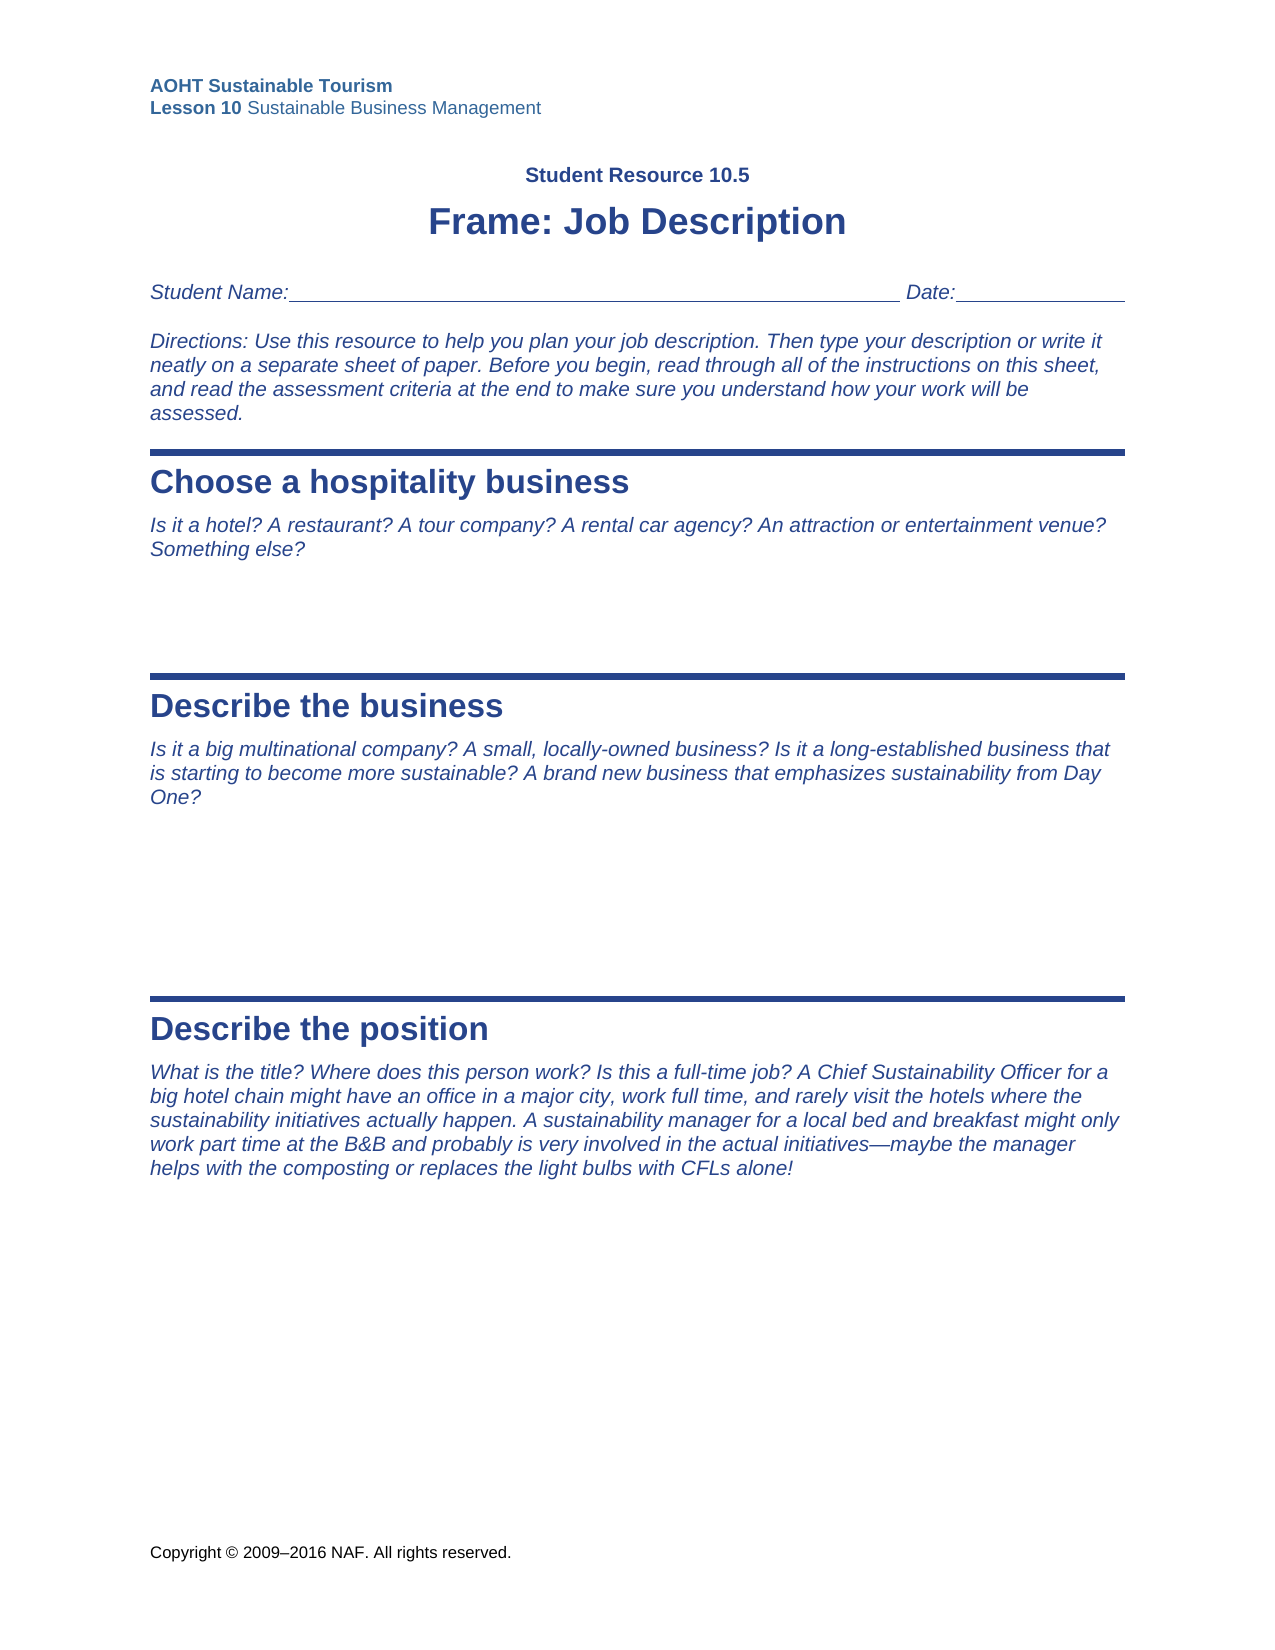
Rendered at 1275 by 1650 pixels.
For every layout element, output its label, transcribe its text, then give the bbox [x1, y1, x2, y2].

text Describe the position [150, 1002, 1125, 1047]
text Choose a hospitality business [150, 456, 1125, 500]
text Student Resource 10.5 [150, 162, 1125, 186]
text Student Name: Date: [150, 279, 1125, 303]
text What is the title? Where does this person work? Is this a full-time job? A Chief Sustainability Officer for a big hotel chain might have an office in a major city, work full time, and rarely visit the hotels where the sustainability initiatives actually happen. A sustainability manager for a local bed and breakfast might only work part time at the B&B and probably is very involved in the actual initiatives—maybe the manager helps with the composting or replaces the light bulbs with CFLs alone! [150, 1059, 1125, 1179]
text Describe the business [150, 680, 1125, 724]
title Frame: Job Description [150, 199, 1125, 242]
text Is it a big multinational company? A small, locally-owned business? Is it a long-established business that is starting to become more sustainable? A brand new business that emphasizes sustainability from Day One? [150, 737, 1125, 808]
text Directions: Use this resource to help you plan your job description. Then type your description or write it neatly on a separate sheet of paper. Before you begin, read through all of the instructions on this sheet, and read the assessment criteria at the end to make sure you understand how your work will be assessed. [150, 328, 1125, 424]
text Is it a hotel? A restaurant? A tour company? A rental car agency? An attraction or entertainment venue? Something else? [150, 513, 1125, 561]
